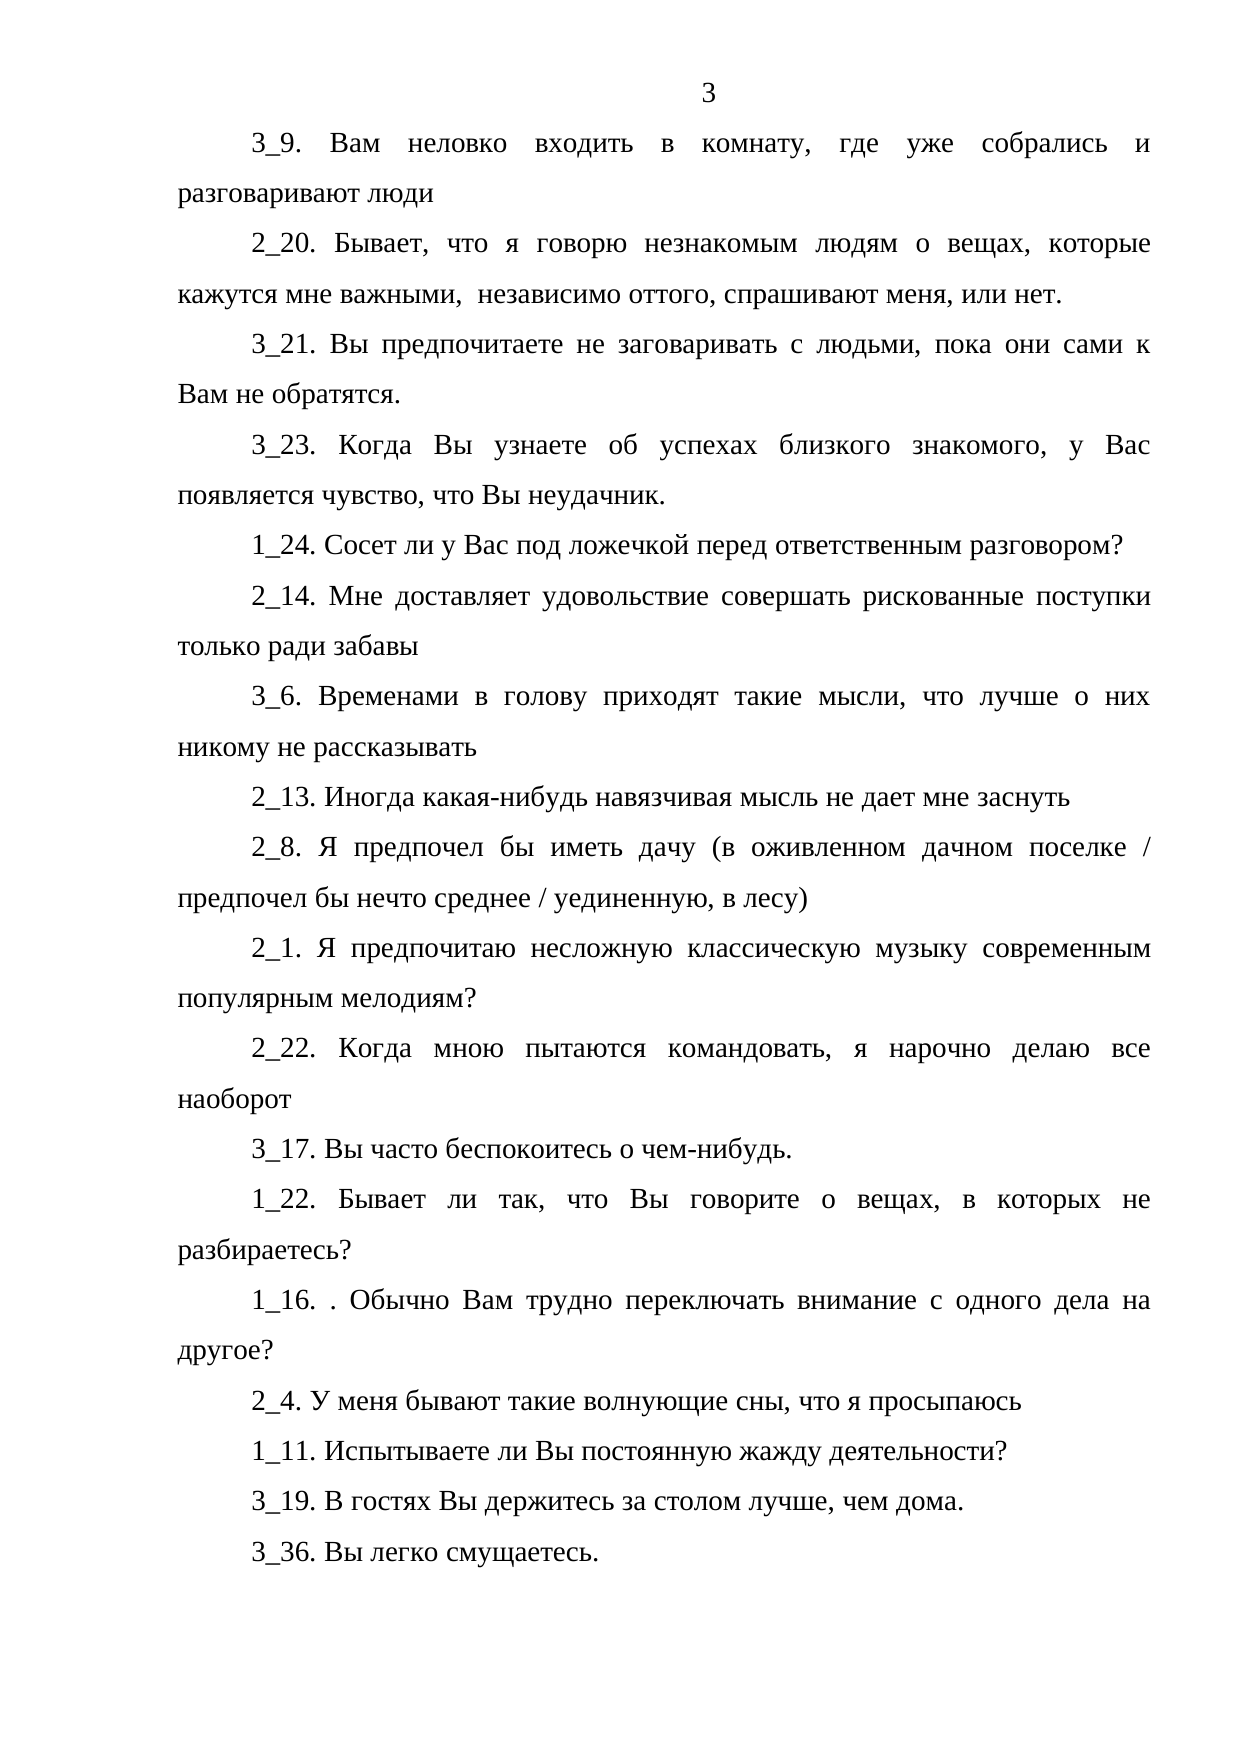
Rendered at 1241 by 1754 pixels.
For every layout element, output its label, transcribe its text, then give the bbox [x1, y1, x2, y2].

text 3_21. Вы предпочитаете не заговаривать с людьми, пока они сами к Вам не обратятся. [177, 326, 1152, 410]
text 3_36. Вы легко смущаетесь. [177, 1534, 1152, 1567]
text 2_13. Иногда какая-нибудь навязчивая мысль не дает мне заснуть [177, 779, 1152, 813]
text 3_17. Вы часто беспокоитесь о чем-нибудь. [177, 1131, 1152, 1165]
text 2_4. У меня бывают такие волнующие сны, что я просыпаюсь [177, 1383, 1152, 1417]
text 3_19. В гостях Вы держитесь за столом лучше, чем дома. [177, 1484, 1152, 1517]
text 1_22. Бывает ли так, что Вы говорите о вещах, в которых не разбираетесь? [177, 1182, 1152, 1266]
text 2_22. Когда мною пытаются командовать, я нарочно делаю все наоборот [177, 1031, 1152, 1115]
text 2_20. Бывает, что я говорю незнакомым людям о вещах, которые кажутся мне важными, независимо оттого, спрашивают меня, или нет. [177, 226, 1152, 310]
text 1_16. . Обычно Вам трудно переключать внимание с одного дела на другое? [177, 1282, 1152, 1366]
text 3_23. Когда Вы узнаете об успехах близкого знакомого, у Вас появляется чувство, что Вы неудачник. [177, 427, 1152, 511]
text 2_8. Я предпочел бы иметь дачу (в оживленном дачном поселке / предпочел бы нечто среднее / уединенную, в лесу) [177, 829, 1152, 913]
text 3_9. Вам неловко входить в комнату, где уже собрались и разговаривают люди [177, 125, 1152, 209]
text 2_14. Мне доставляет удовольствие совершать рискованные поступки только ради забавы [177, 578, 1152, 662]
text 2_1. Я предпочитаю несложную классическую музыку современным популярным мелодиям? [177, 930, 1152, 1014]
text 3_6. Временами в голову приходят такие мысли, что лучше о них никому не рассказывать [177, 679, 1152, 762]
text 1_11. Испытываете ли Вы постоянную жажду деятельности? [177, 1433, 1152, 1467]
text 1_24. Сосет ли у Вас под ложечкой перед ответственным разговором? [177, 528, 1152, 561]
